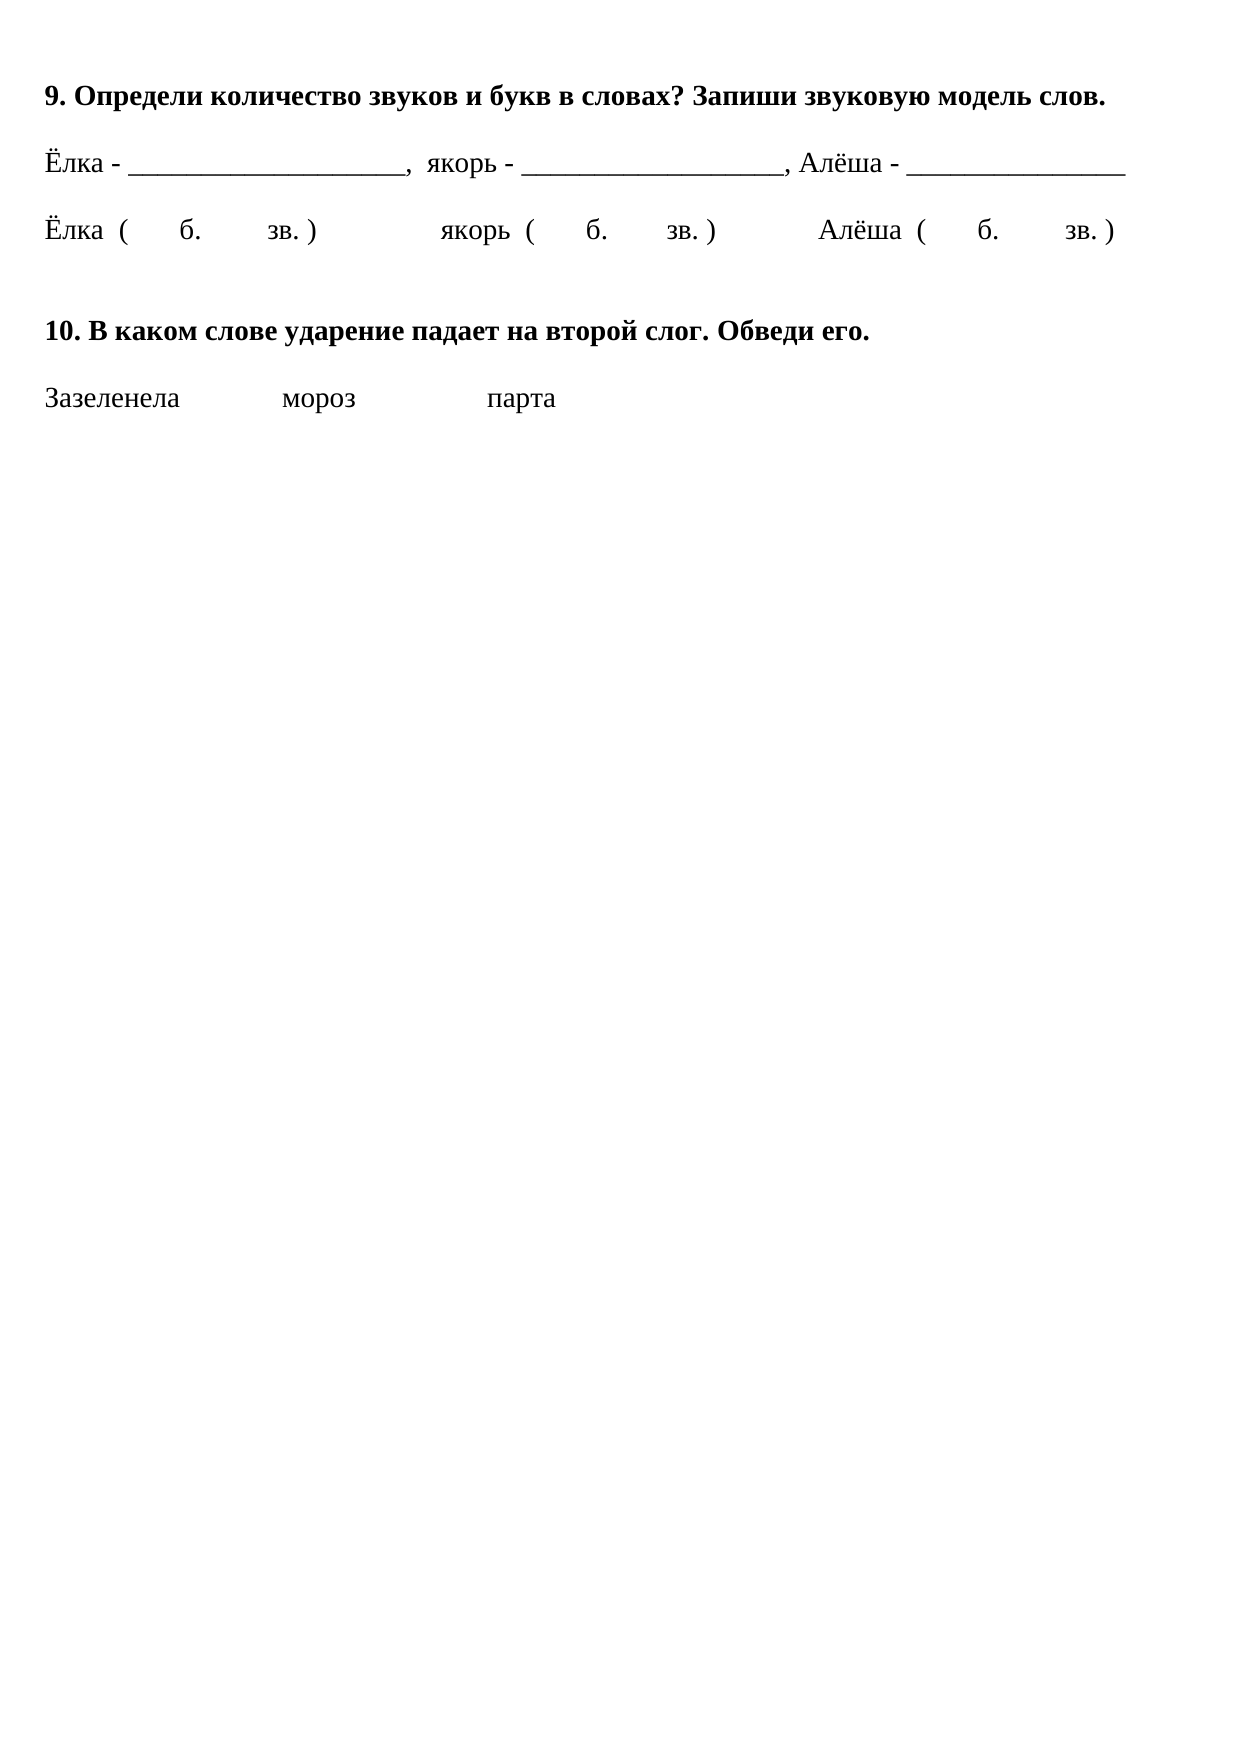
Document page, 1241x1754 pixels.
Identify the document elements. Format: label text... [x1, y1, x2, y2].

text Ёлка ( б. зв. ) якорь ( б. зв. ) Алёша ( б. зв. ) [44, 212, 1152, 246]
text Зазеленела мороз парта [44, 380, 1152, 413]
text 10. В каком слове ударение падает на второй слог. Обведи его. [44, 313, 1152, 346]
text 9. Определи количество звуков и букв в словах? Запиши звуковую модель слов. [44, 78, 1152, 111]
text Ёлка - ___________________, якорь - __________________, Алёша - _______________ [44, 145, 1152, 178]
